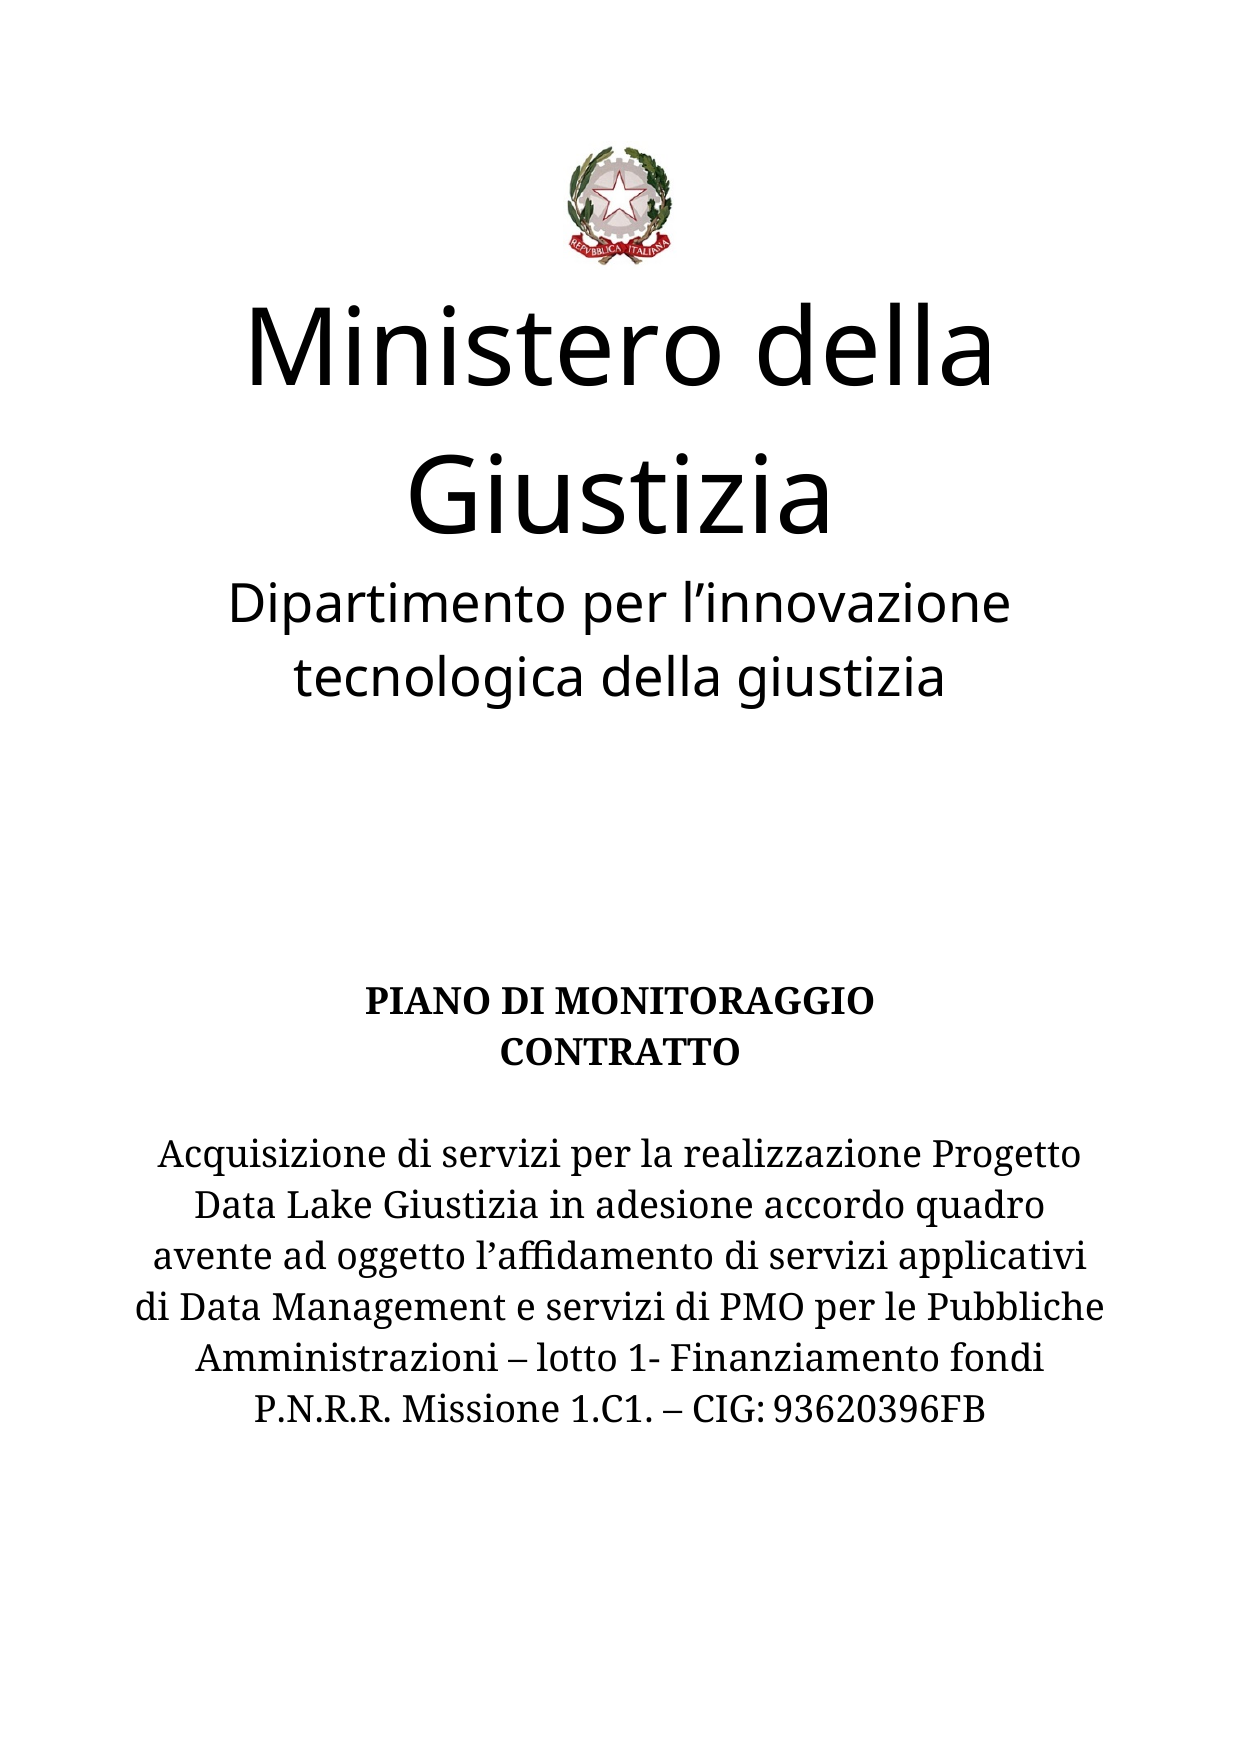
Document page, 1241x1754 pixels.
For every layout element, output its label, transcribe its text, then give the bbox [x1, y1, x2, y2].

text Dipartimento per l’innovazione tecnologica della giustizia [133, 565, 1107, 712]
text Ministero della Giustizia [133, 270, 1107, 565]
text Acquisizione di servizi per la realizzazione Progetto Data Lake Giustizia in adesione accordo quadro avente ad oggetto l’affidamento di servizi applicativi di Data Management e servizi di PMO per le Pubbliche Amministrazioni – lotto 1- Finanziamento fondi P.N.R.R. Missione 1.C1. – CIG: 93620396FB [133, 1127, 1107, 1434]
picture [563, 141, 678, 270]
text PIANO DI MONITORAGGIO CONTRATTO [133, 974, 1107, 1076]
